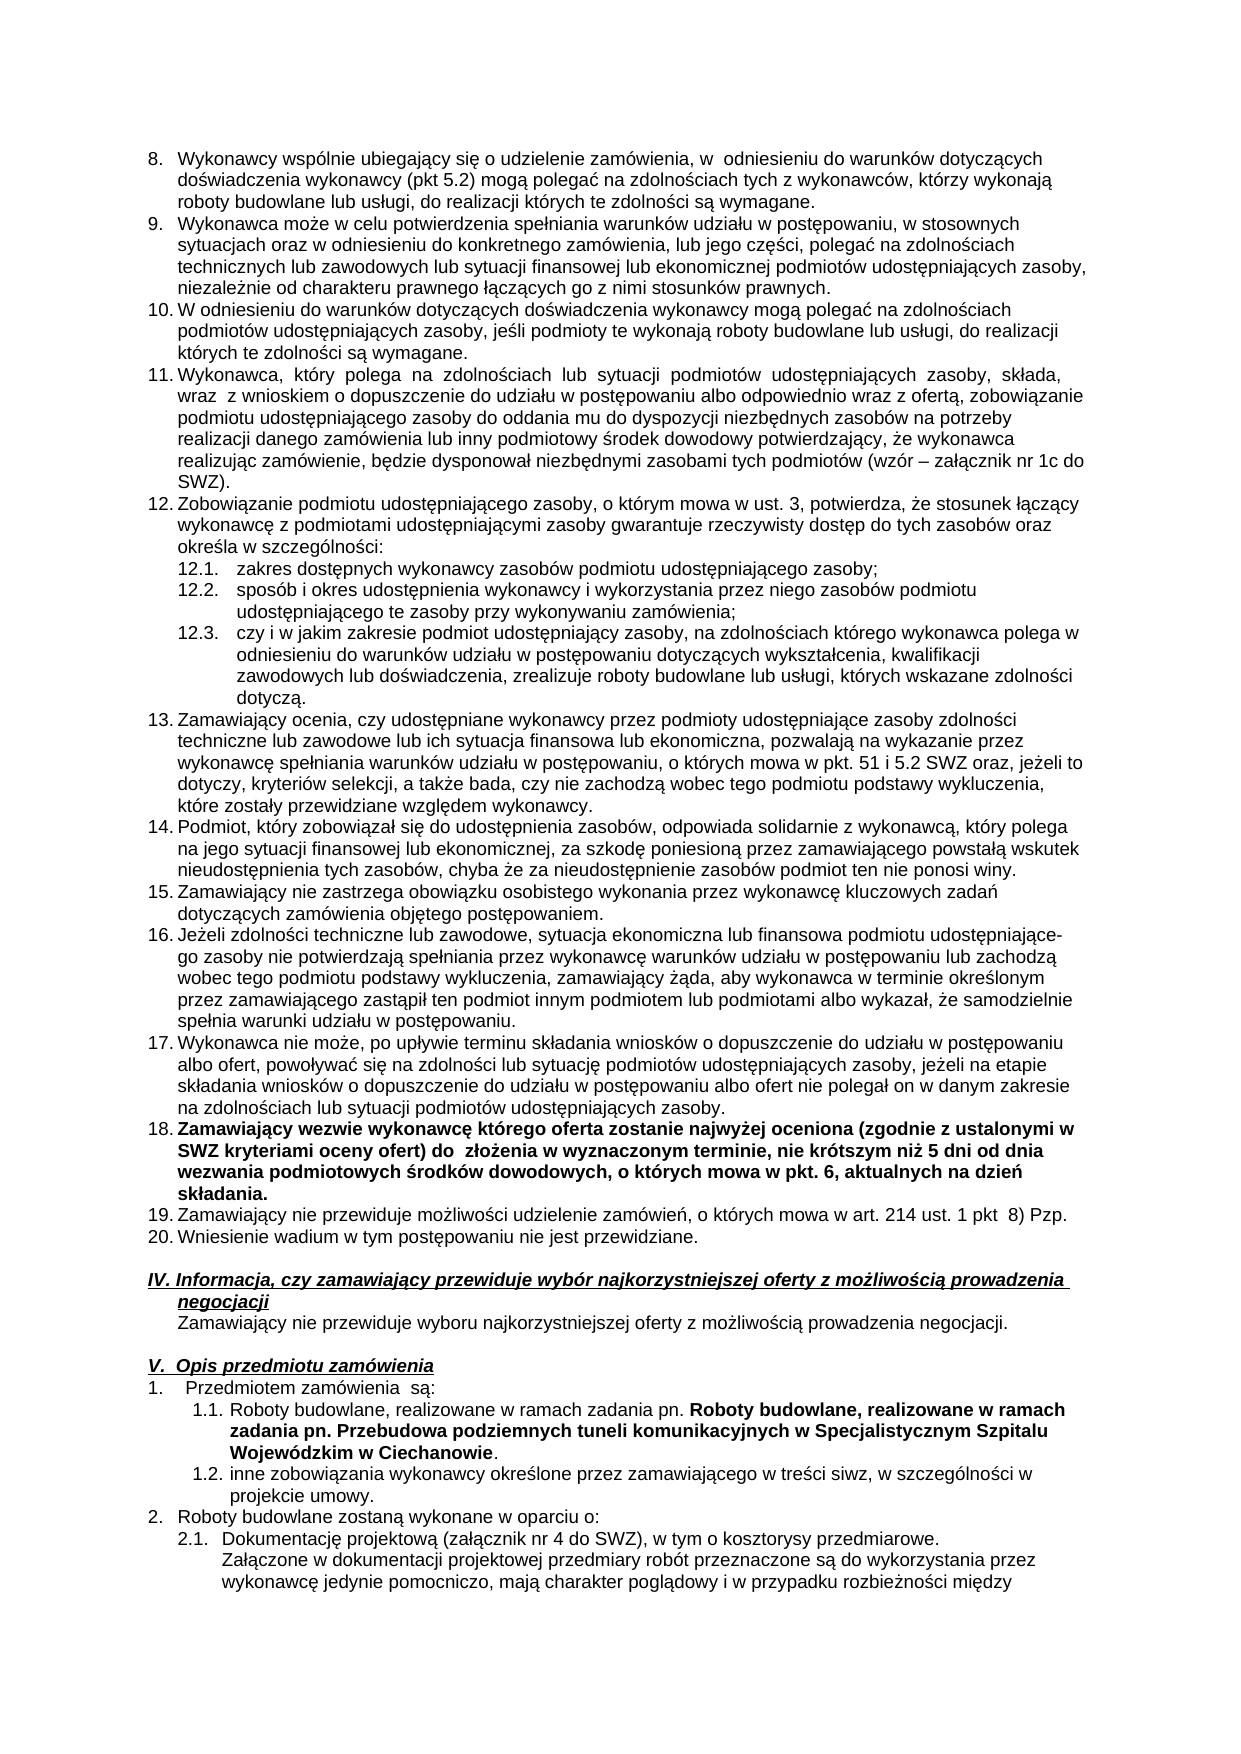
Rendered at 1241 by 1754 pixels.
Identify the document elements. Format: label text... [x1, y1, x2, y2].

list Wykonawca może w celu potwierdzenia spełniania warunków udziału w postępowaniu, w stosownych sytuacjach oraz w odniesieniu do konkretnego zamówienia, lub jego części, polegać na zdolnościach technicznych lub zawodowych lub sytuacji finansowej lub ekonomicznej podmiotów udostępniających zasoby, niezależnie od charakteru prawnego łączących go z nimi stosunków prawnych. [148, 212, 1087, 299]
list Dokumentację projektową (załącznik nr 4 do SWZ), w tym o kosztorysy przedmiarowe. [177, 1528, 1092, 1549]
list Roboty budowlane, realizowane w ramach zadania pn. Roboty budowlane, realizowane w ramach zadania pn. Przebudowa podziemnych tuneli komunikacyjnych w Specjalistycznym Szpitalu Wojewódzkim w Ciechanowie. [192, 1398, 1092, 1463]
list Jeżeli zdolności techniczne lub zawodowe, sytuacja ekonomiczna lub finansowa podmiotu udostępniające- go zasoby nie potwierdzają spełniania przez wykonawcę warunków udziału w postępowaniu lub zachodzą wobec tego podmiotu podstawy wykluczenia, zamawiający żąda, aby wykonawca w terminie określonym przez zamawiającego zastąpił ten podmiot innym podmiotem lub podmiotami albo wykazał, że samodzielnie spełnia warunki udziału w postępowaniu. [148, 924, 1087, 1032]
list Wykonawca, który polega na zdolnościach lub sytuacji podmiotów udostępniających zasoby, składa, wraz z wnioskiem o dopuszczenie do udziału w postępowaniu albo odpowiednio wraz z ofertą, zobowiązanie podmiotu udostępniającego zasoby do oddania mu do dyspozycji niezbędnych zasobów na potrzeby realizacji danego zamówienia lub inny podmiotowy środek dowodowy potwierdzający, że wykonawca realizując zamówienie, będzie dysponował niezbędnymi zasobami tych podmiotów (wzór – załącznik nr 1c do SWZ). [148, 363, 1087, 493]
list czy i w jakim zakresie podmiot udostępniający zasoby, na zdolnościach którego wykonawca polega w odniesieniu do warunków udziału w postępowaniu dotyczących wykształcenia, kwalifikacji zawodowych lub doświadczenia, zrealizuje roboty budowlane lub usługi, których wskazane zdolności dotyczą. [177, 622, 1087, 708]
text Zamawiający nie przewiduje wyboru najkorzystniejszej oferty z możliwością prowadzenia negocjacji. [154, 1312, 1087, 1334]
list Roboty budowlane zostaną wykonane w oparciu o: [148, 1506, 1092, 1528]
subtitle IV. Informacja, czy zamawiający przewiduje wybór najkorzystniejszej oferty z możliwością prowadzenia negocjacji [148, 1269, 1087, 1312]
list Wykonawca nie może, po upływie terminu składania wniosków o dopuszczenie do udziału w postępowaniu albo ofert, powoływać się na zdolności lub sytuację podmiotów udostępniających zasoby, jeżeli na etapie składania wniosków o dopuszczenie do udziału w postępowaniu albo ofert nie polegał on w danym zakresie na zdolnościach lub sytuacji podmiotów udostępniających zasoby. [148, 1032, 1087, 1118]
list Zamawiający nie przewiduje możliwości udzielenie zamówień, o których mowa w art. 214 ust. 1 pkt 8) Pzp. [148, 1204, 1087, 1226]
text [222, 1549, 1092, 1592]
list Wykonawcy wspólnie ubiegający się o udzielenie zamówienia, w odniesieniu do warunków dotyczących doświadczenia wykonawcy (pkt 5.2) mogą polegać na zdolnościach tych z wykonawców, którzy wykonają roboty budowlane lub usługi, do realizacji których te zdolności są wymagane. [148, 148, 1092, 212]
list Zobowiązanie podmiotu udostępniającego zasoby, o którym mowa w ust. 3, potwierdza, że stosunek łączący wykonawcę z podmiotami udostępniającymi zasoby gwarantuje rzeczywisty dostęp do tych zasobów oraz określa w szczególności: [148, 493, 1087, 557]
list Zamawiający nie zastrzega obowiązku osobistego wykonania przez wykonawcę kluczowych zadań dotyczących zamówienia objętego postępowaniem. [148, 881, 1087, 924]
list inne zobowiązania wykonawcy określone przez zamawiającego w treści siwz, w szczególności w projekcie umowy. [192, 1463, 1092, 1506]
list sposób i okres udostępnienia wykonawcy i wykorzystania przez niego zasobów podmiotu udostępniającego te zasoby przy wykonywaniu zamówienia; [177, 579, 1087, 622]
list Podmiot, który zobowiązał się do udostępnienia zasobów, odpowiada solidarnie z wykonawcą, który polega na jego sytuacji finansowej lub ekonomicznej, za szkodę poniesioną przez zamawiającego powstałą wskutek nieudostępnienia tych zasobów, chyba że za nieudostępnienie zasobów podmiot ten nie ponosi winy. [148, 816, 1087, 881]
text V. Opis przedmiotu zamówienia [148, 1355, 1092, 1377]
list Przedmiotem zamówienia są: [148, 1377, 1087, 1398]
list Wniesienie wadium w tym postępowaniu nie jest przewidziane. [148, 1226, 1087, 1247]
list Zamawiający ocenia, czy udostępniane wykonawcy przez podmioty udostępniające zasoby zdolności techniczne lub zawodowe lub ich sytuacja finansowa lub ekonomiczna, pozwalają na wykazanie przez wykonawcę spełniania warunków udziału w postępowaniu, o których mowa w pkt. 51 i 5.2 SWZ oraz, jeżeli to dotyczy, kryteriów selekcji, a także bada, czy nie zachodzą wobec tego podmiotu podstawy wykluczenia, które zostały przewidziane względem wykonawcy. [148, 708, 1087, 816]
list zakres dostępnych wykonawcy zasobów podmiotu udostępniającego zasoby; [177, 557, 1087, 579]
list Zamawiający wezwie wykonawcę którego oferta zostanie najwyżej oceniona (zgodnie z ustalonymi w SWZ kryteriami oceny ofert) do złożenia w wyznaczonym terminie, nie krótszym niż 5 dni od dnia wezwania podmiotowych środków dowodowych, o których mowa w pkt. 6, aktualnych na dzień składania. [148, 1118, 1087, 1204]
list W odniesieniu do warunków dotyczących doświadczenia wykonawcy mogą polegać na zdolnościach podmiotów udostępniających zasoby, jeśli podmioty te wykonają roboty budowlane lub usługi, do realizacji których te zdolności są wymagane. [148, 299, 1087, 363]
